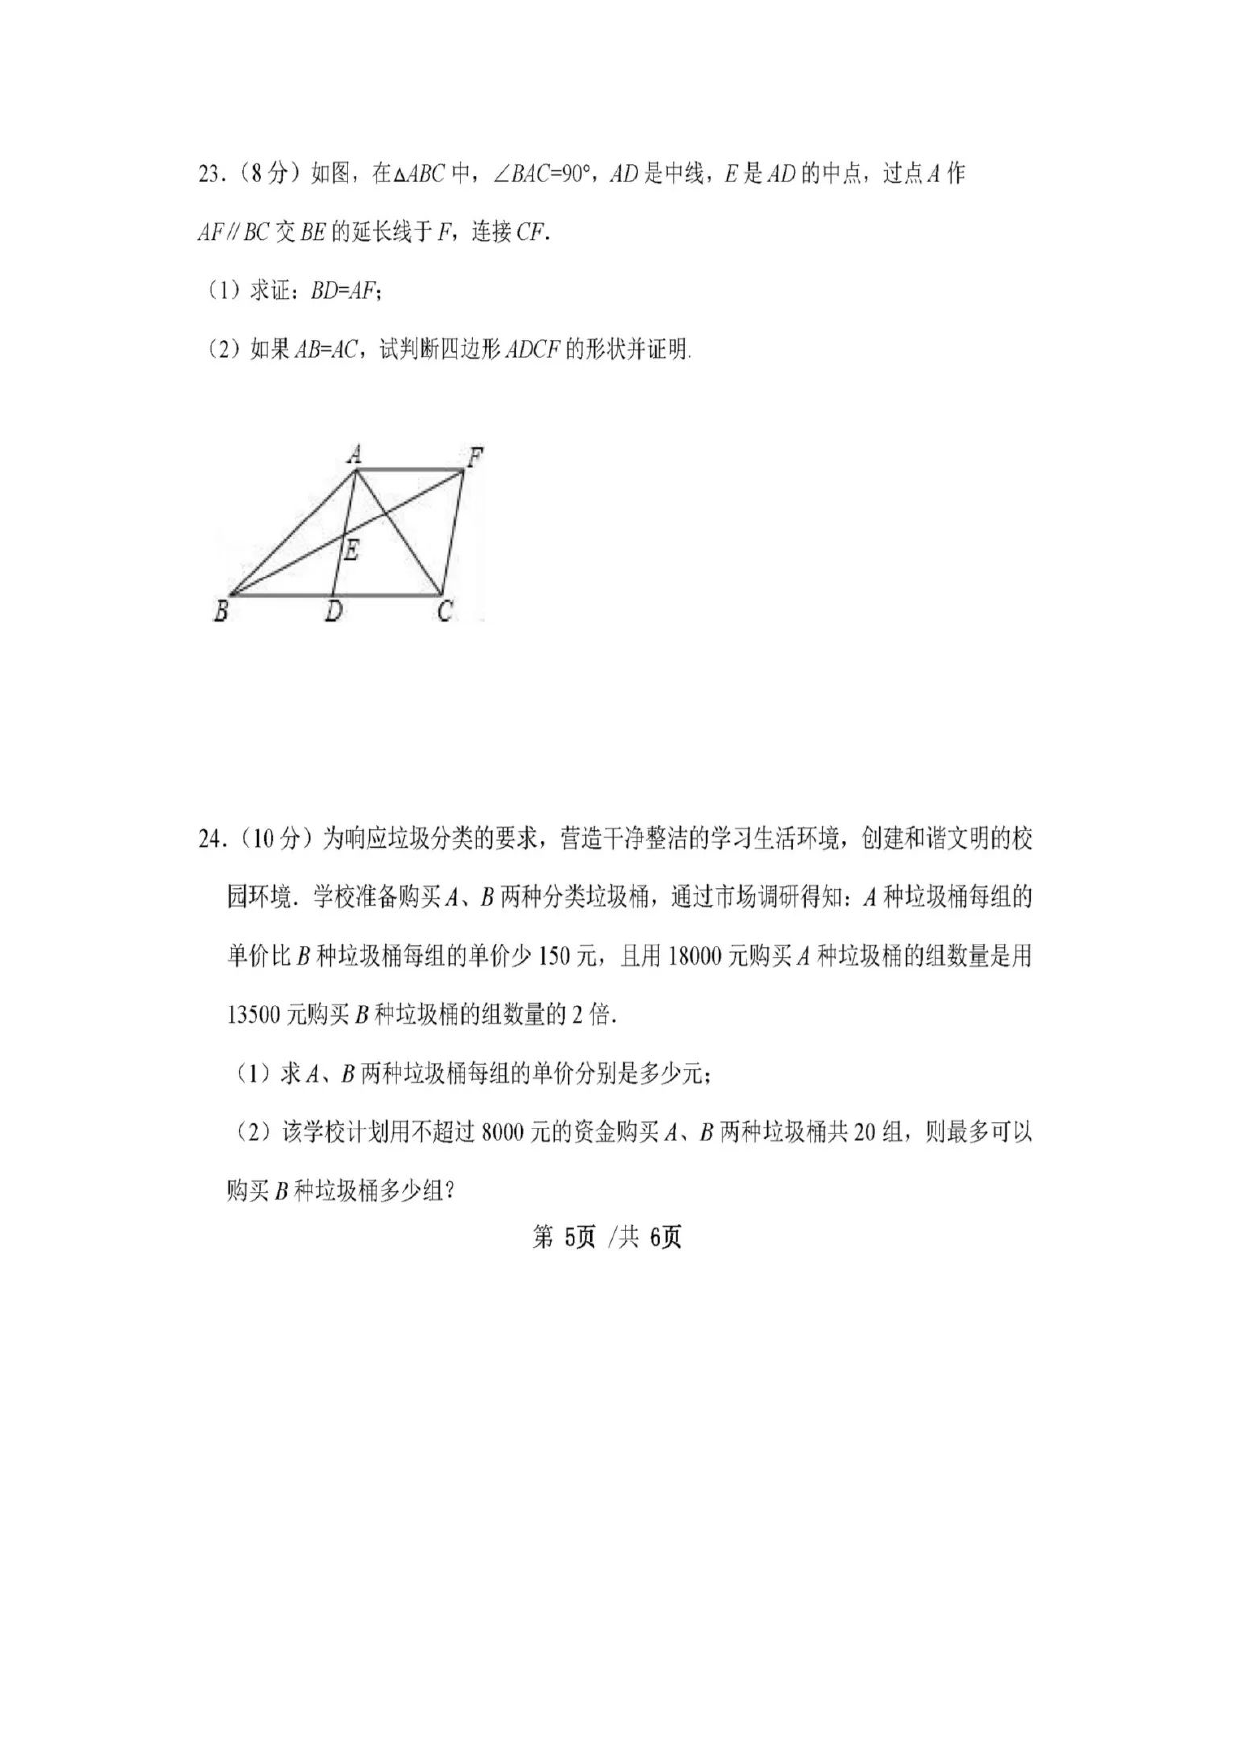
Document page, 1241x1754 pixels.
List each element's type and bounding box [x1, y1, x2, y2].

picture [187, 149, 1052, 1251]
